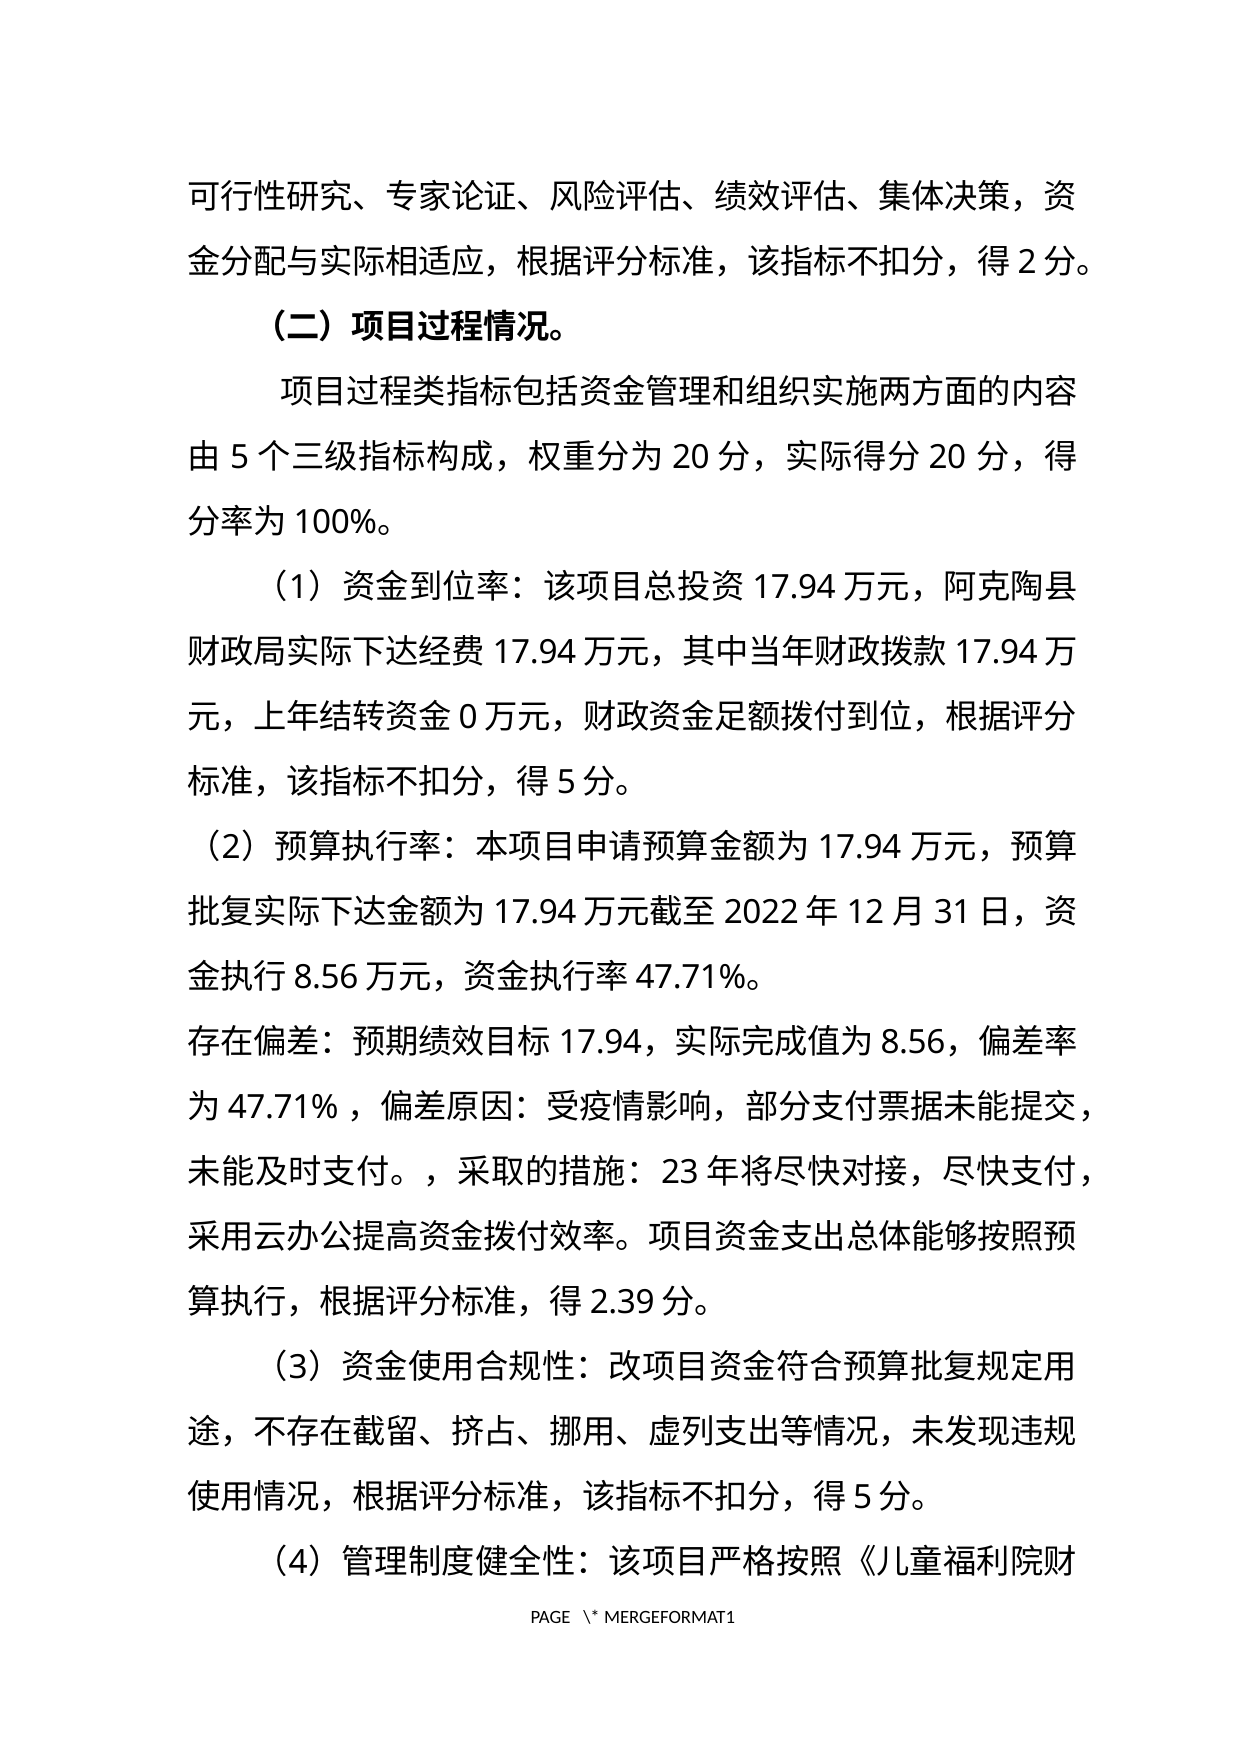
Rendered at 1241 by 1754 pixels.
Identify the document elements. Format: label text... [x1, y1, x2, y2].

text （二）项目过程情况。 [187, 292, 1078, 357]
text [187, 162, 1078, 292]
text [187, 357, 1078, 1592]
